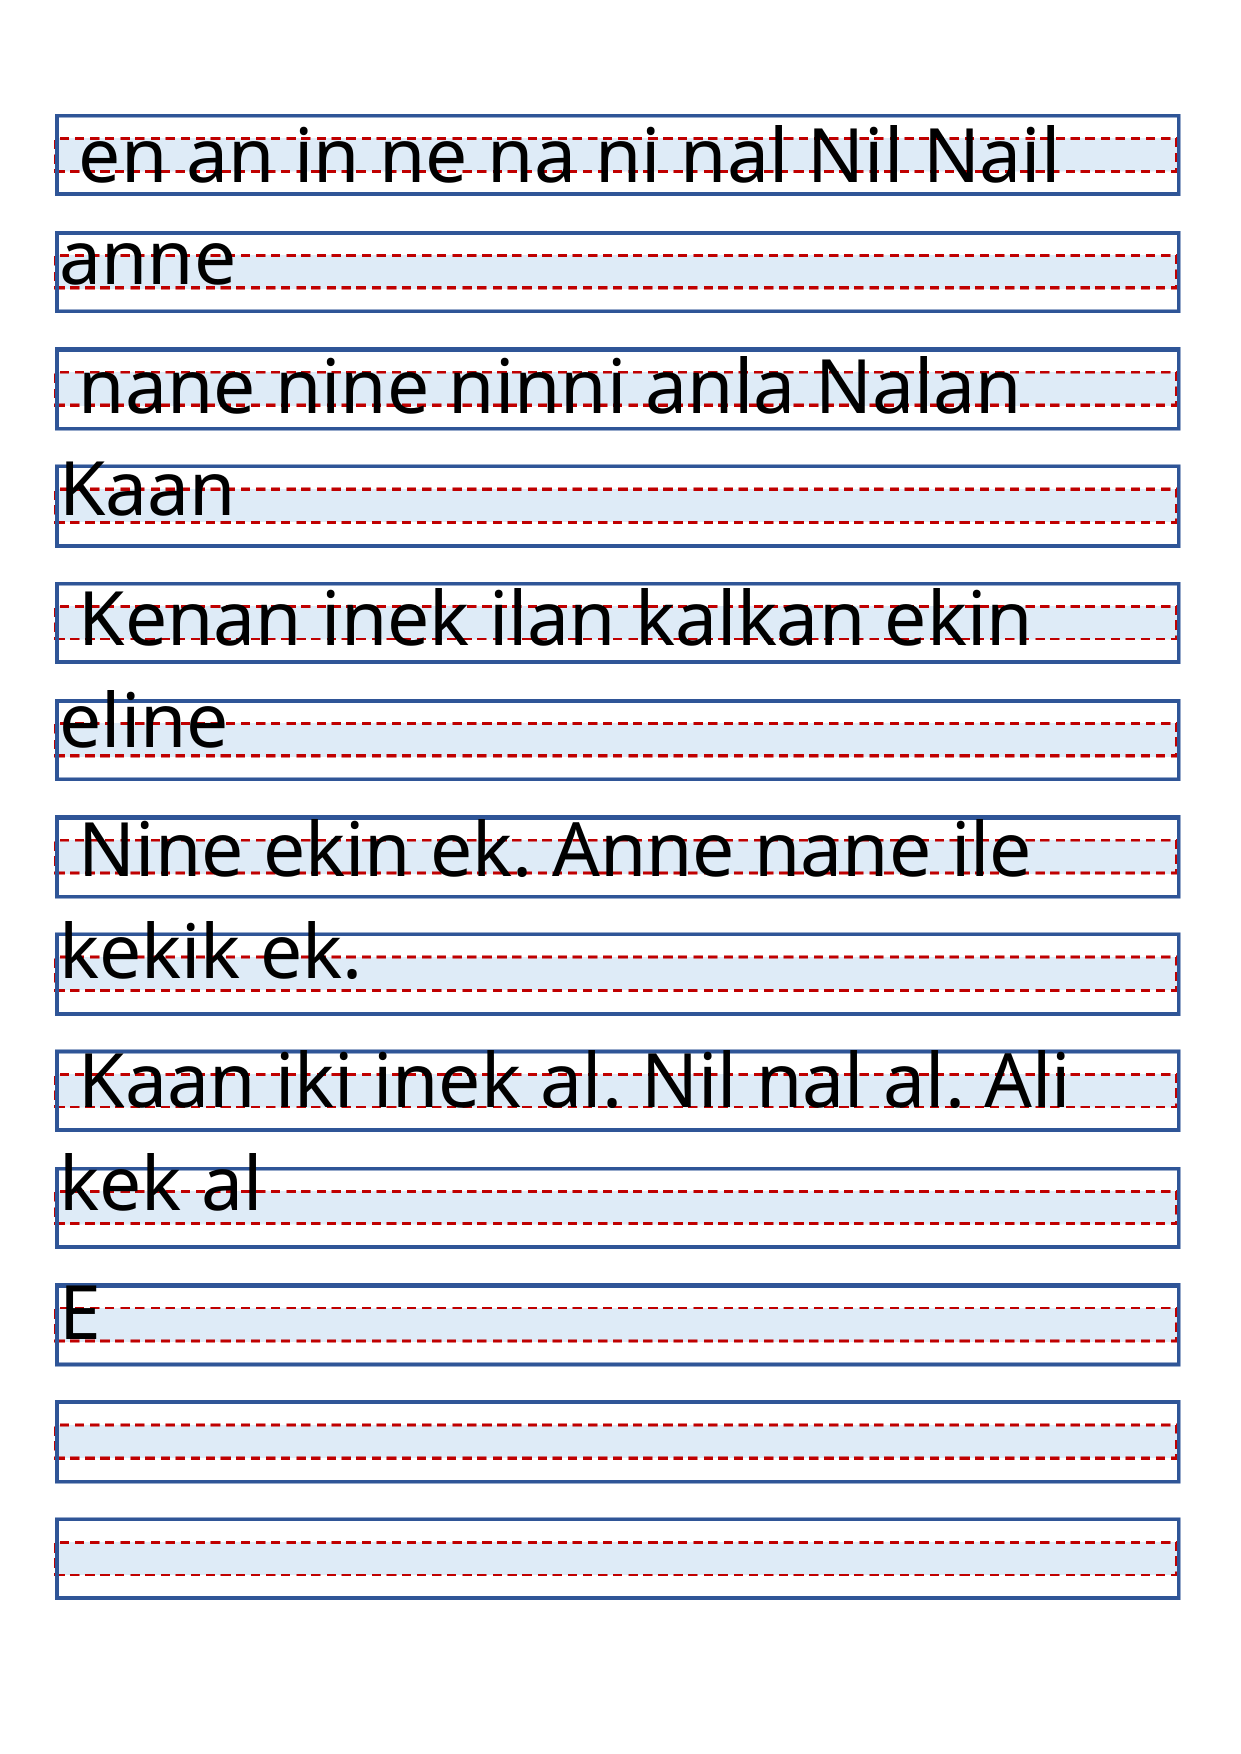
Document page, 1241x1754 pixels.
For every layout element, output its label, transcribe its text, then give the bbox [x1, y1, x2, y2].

picture [10, 47, 1198, 1669]
text Kenan inek ilan kalkan ekin eline [59, 565, 1181, 769]
text en an in ne na ni nal Nil Nail anne [59, 102, 1181, 306]
text Kaan iki inek al. Nil nal al. Ali kek al [59, 1028, 1181, 1232]
text nane nine ninni anla Nalan Kaan [59, 333, 1181, 538]
text Nine ekin ek. Anne nane ile kekik ek. [59, 796, 1181, 1001]
text E [59, 1259, 1181, 1361]
